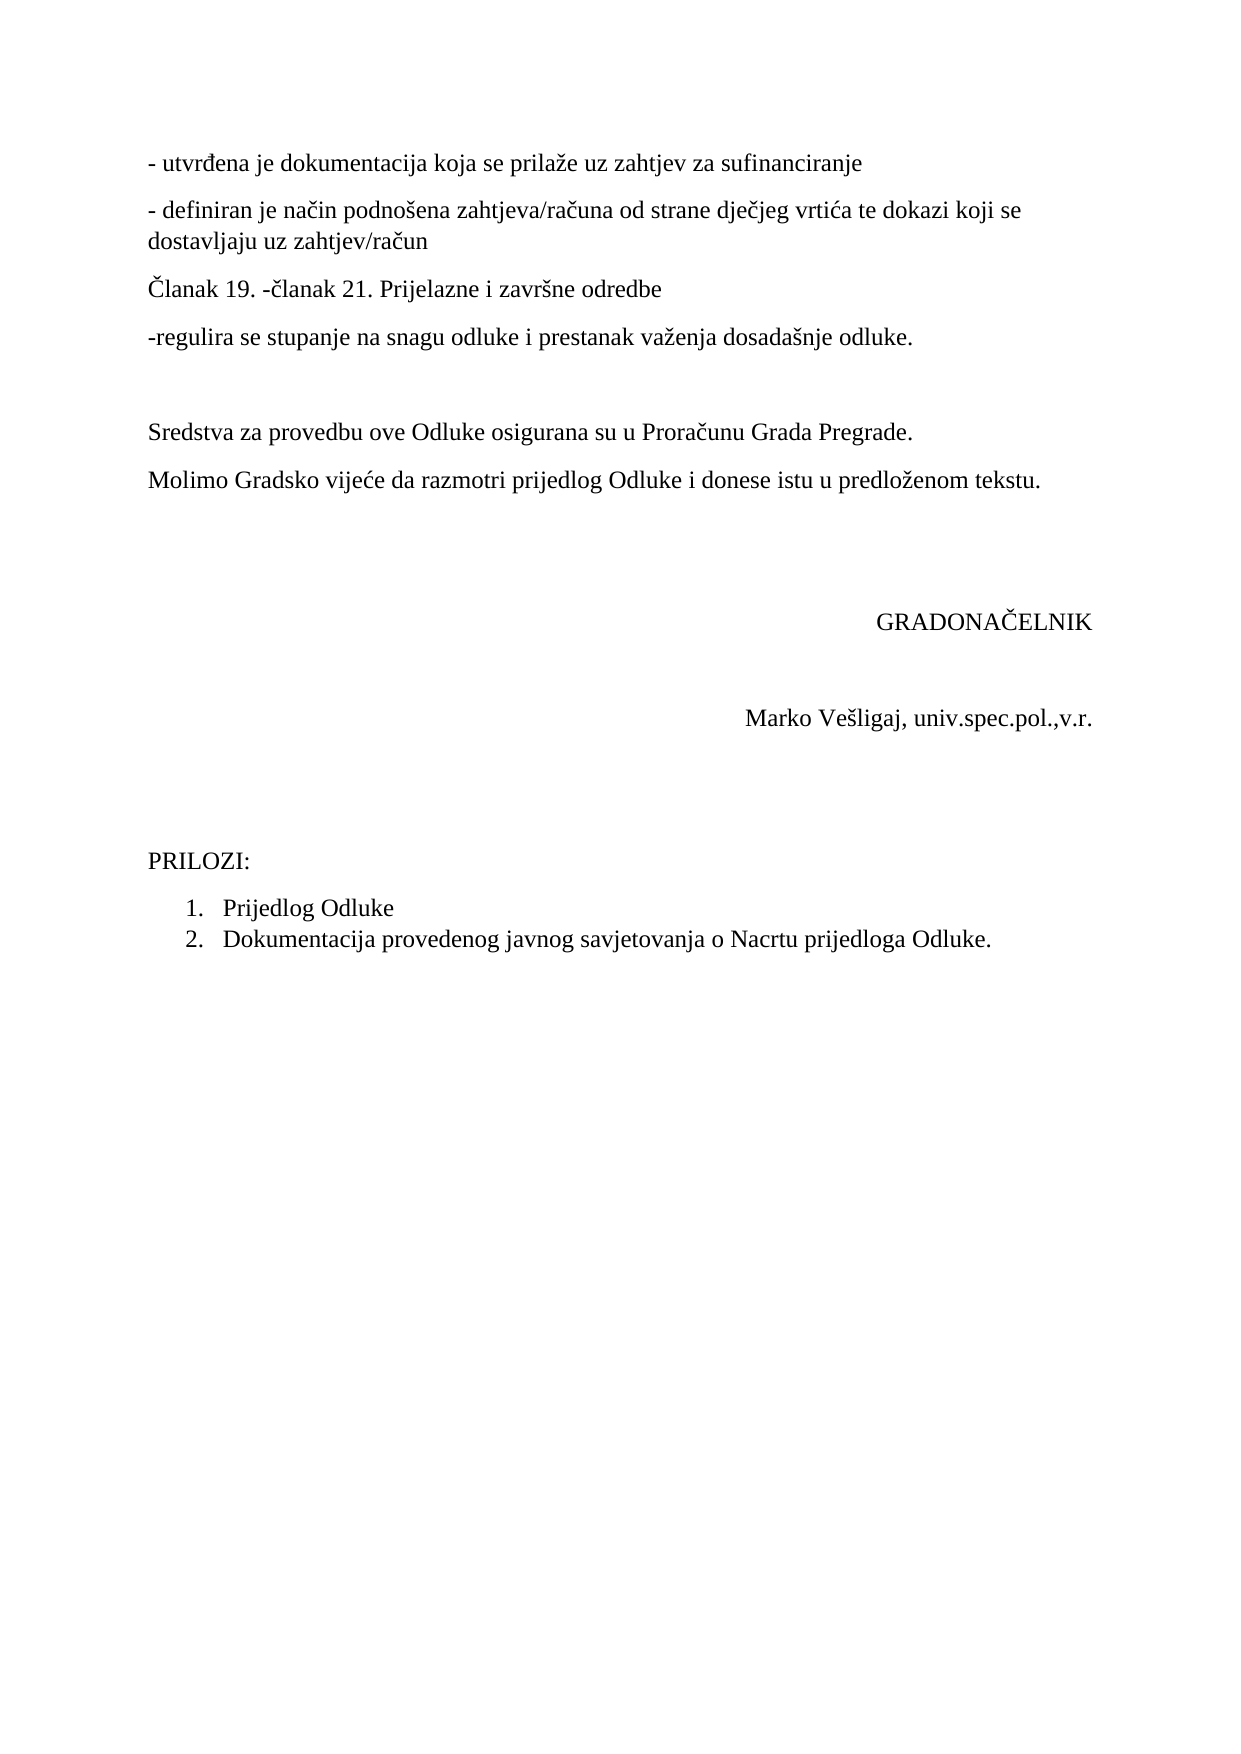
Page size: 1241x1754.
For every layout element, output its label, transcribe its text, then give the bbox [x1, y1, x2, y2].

text Molimo Gradsko vijeće da razmotri prijedlog Odluke i donese istu u predloženom tekstu. [148, 465, 1093, 494]
text GRADONAČELNIK [148, 607, 1093, 636]
text Članak 19. -članak 21. Prijelazne i završne odredbe [148, 274, 1093, 303]
list Dokumentacija provedenog javnog savjetovanja o Nacrtu prijedloga Odluke. [185, 924, 1093, 953]
text - utvrđena je dokumentacija koja se prilaže uz zahtjev za sufinanciranje [148, 148, 1093, 176]
text Marko Vešligaj, univ.spec.pol.,v.r. [148, 703, 1093, 731]
text PRILOZI: [148, 846, 1093, 874]
text - definiran je način podnošena zahtjeva/računa od strane dječjeg vrtića te dokazi koji se dostavljaju uz zahtjev/račun [148, 195, 1093, 255]
text Sredstva za provedbu ove Odluke osigurana su u Proračunu Grada Pregrade. [148, 417, 1093, 446]
text -regulira se stupanje na snagu odluke i prestanak važenja dosadašnje odluke. [148, 322, 1093, 351]
list Prijedlog Odluke [185, 893, 1093, 922]
